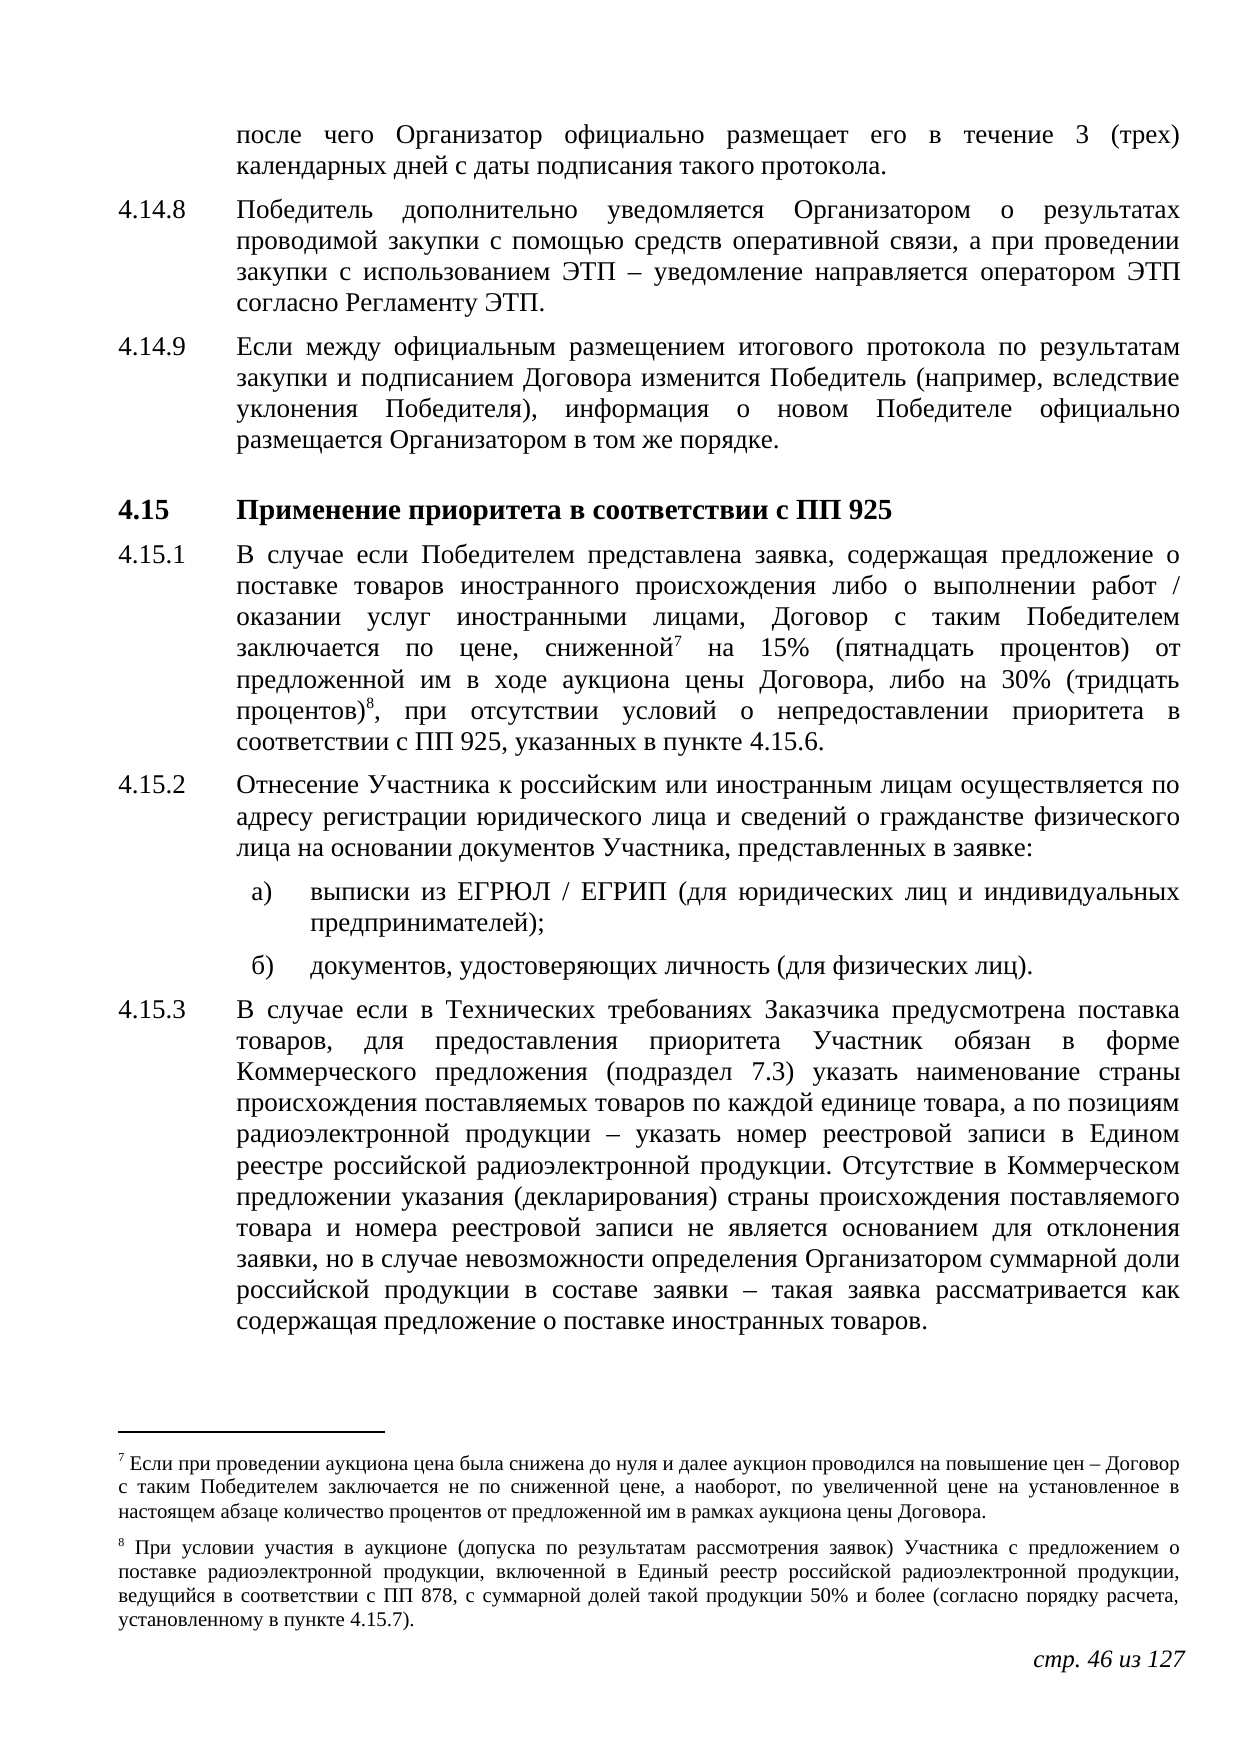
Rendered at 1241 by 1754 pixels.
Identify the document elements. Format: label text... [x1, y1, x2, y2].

text Отнесение Участника к российским или иностранным лицам осуществляется по адресу регистрации юридического лица и сведений о гражданстве физического лица на основании документов Участника, представленных в заявке: [118, 769, 1181, 862]
list после чего Организатор официально размещает его в течение 3 (трех) календарных дней с даты подписания такого протокола. [236, 118, 1181, 180]
text В случае если Победителем представлена заявка, содержащая предложение о поставке товаров иностранного происхождения либо о выполнении работ / оказании услуг иностранными лицами, Договор с таким Победителем заключается по цене, сниженной на 15% (пятнадцать процентов) от предложенной им в ходе аукциона цены Договора, либо на 30% (тридцать процентов), при отсутствии условий о непредоставлении приоритета в соответствии с ПП 925, указанных в пункте 4.15.6. [118, 538, 1181, 756]
text документов, удостоверяющих личность (для физических лиц). [251, 949, 1181, 981]
text Победитель дополнительно уведомляется Организатором о результатах проводимой закупки с помощью средств оперативной связи, а при проведении закупки с использованием ЭТП – уведомление направляется оператором ЭТП согласно Регламенту ЭТП. [118, 193, 1181, 317]
subtitle Применение приоритета в соответствии с ПП 925 [118, 492, 1181, 526]
text В случае если в Технических требованиях Заказчика предусмотрена поставка товаров, для предоставления приоритета Участник обязан в форме Коммерческого предложения (подраздел 7.3) указать наименование страны происхождения поставляемых товаров по каждой единице товара, а по позициям радиоэлектронной продукции – указать номер реестровой записи в Едином реестре российской радиоэлектронной продукции. Отсутствие в Коммерческом предложении указания (декларирования) страны происхождения поставляемого товара и номера реестровой записи не является основанием для отклонения заявки, но в случае невозможности определения Организатором суммарной доли российской продукции в составе заявки – такая заявка рассматривается как содержащая предложение о поставке иностранных товаров. [118, 993, 1181, 1336]
text Если между официальным размещением итогового протокола по результатам закупки и подписанием Договора изменится Победитель (например, вследствие уклонения Победителя), информация о новом Победителе официально размещается Организатором в том же порядке. [118, 330, 1181, 454]
text выписки из ЕГРЮЛ / ЕГРИП (для юридических лиц и индивидуальных предпринимателей); [251, 874, 1181, 937]
